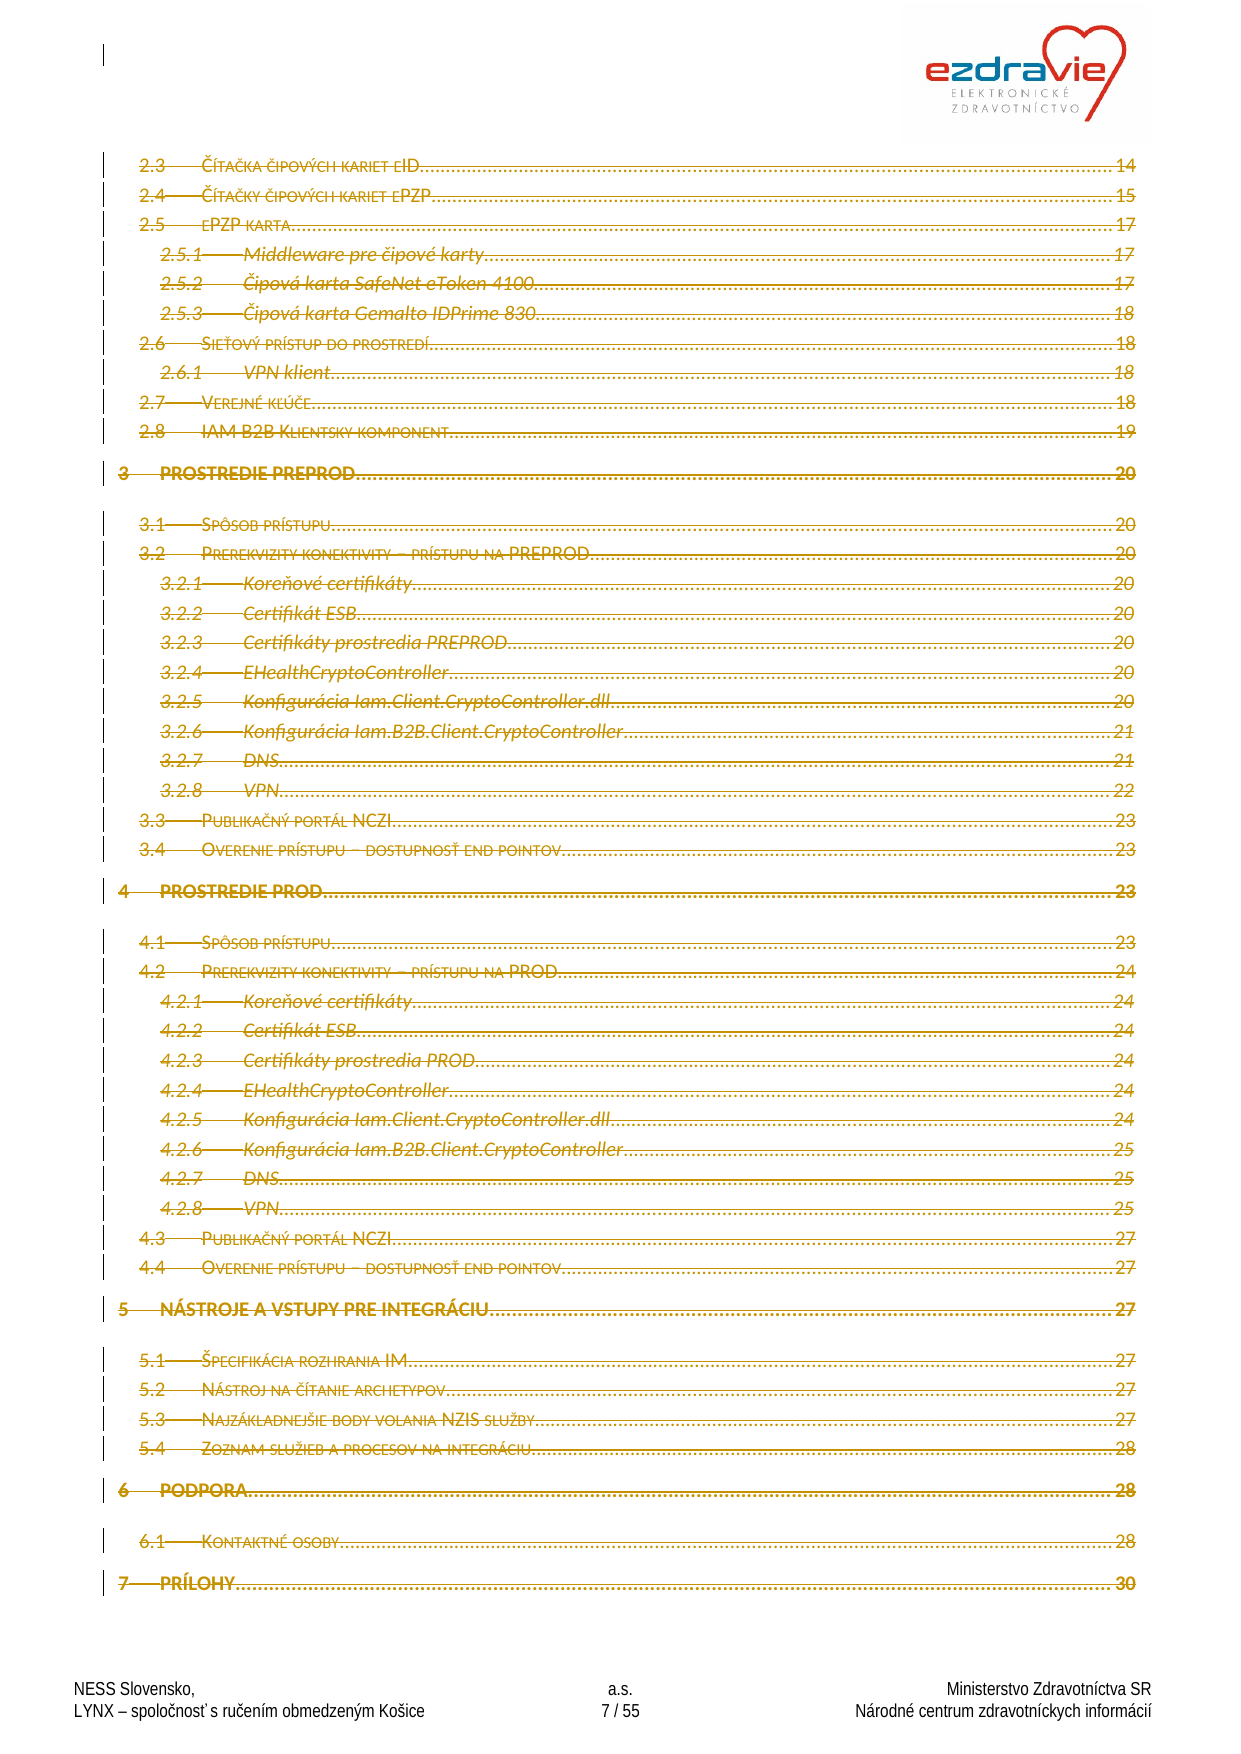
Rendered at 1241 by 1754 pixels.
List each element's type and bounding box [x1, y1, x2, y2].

picture [899, 3, 1152, 144]
